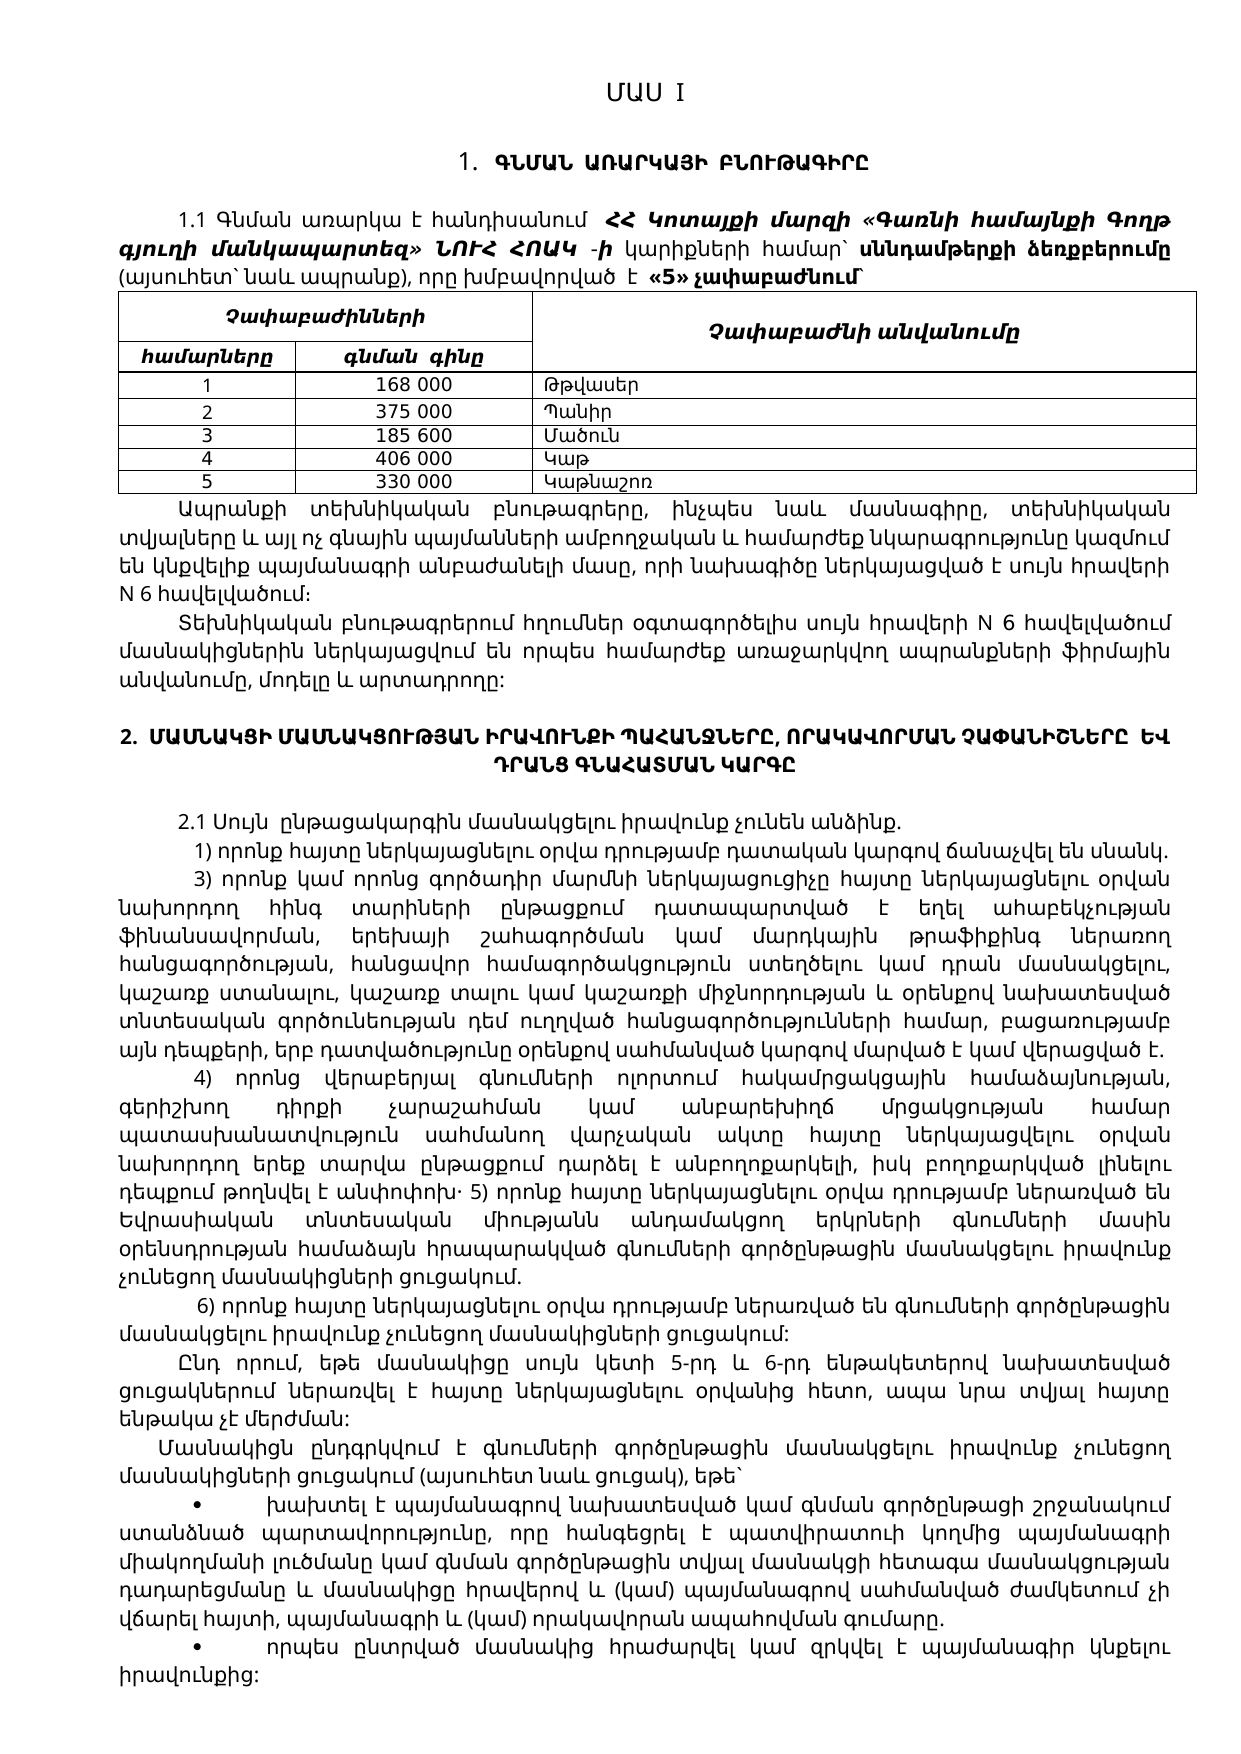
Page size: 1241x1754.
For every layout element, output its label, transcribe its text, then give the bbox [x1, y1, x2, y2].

table_cell 4 [119, 449, 295, 470]
table_cell Մածուն [533, 426, 1196, 447]
table_cell համարները [119, 342, 295, 371]
text Ապրանքի տեխնիկական բնութագրերը, ինչպես նաև մասնագիրը, տեխնիկական տվյալները և այլ ոչ գնային պայմանների ամբողջական և համարժեք նկարագրությունը կազմում են կնքվելիք պայմանագրի անբաժանելի մասը, որի նախագիծը ներկայացված է սույն հրավերի N 6 հավելվածում։ [118, 494, 1171, 608]
table_cell Պանիր [533, 399, 1196, 424]
table_cell Թթվասեր [533, 373, 1196, 398]
table_cell 375 000 [296, 399, 532, 424]
text 3) որոնք կամ որոնց գործադիր մարմնի ներկայացուցիչը հայտը ներկայացնելու օրվան նախորդող հինգ տարիների ընթացքում դատապարտված է եղել ահաբեկչության ֆինանսավորման, երեխայի շահագործման կամ մարդկային թրաֆիքինգ ներառող հանցագործության, հանցավոր համագործակցություն ստեղծելու կամ դրան մասնակցելու, կաշառք ստանալու, կաշառք տալու կամ կաշառքի միջնորդության և օրենքով նախատեսված տնտեսական գործունեության դեմ ուղղված հանցագործությունների համար, բացառությամբ այն դեպքերի, երբ դատվածությունը օրենքով սահմանված կարգով մարված է կամ վերացված է. [118, 864, 1171, 1063]
table_cell 1 [119, 373, 295, 398]
table_cell 3 [119, 426, 295, 447]
subtitle 1.1 Գնման առարկա է հանդիսանում ՀՀ Կոտայքի մարզի «Գառնի համայնքի Գողթ գյուղի մանկապարտեզ» ՆՈՒՀ ՀՈԱԿ -ի կարիքների համար` սննդամթերքի ձեռքբերումը (այսուհետ` նաև ապրանք), որը խմբավորված է «5» չափաբաժնում` [118, 206, 1171, 291]
table_header Չափաբաժինների [119, 292, 532, 341]
text Մասնակիցն ընդգրկվում է գնումների գործընթացին մասնակցելու իրավունք չունեցող մասնակիցների ցուցակում (այսուհետ նաև ցուցակ), եթե` [118, 1433, 1171, 1490]
table_cell 330 000 [296, 471, 532, 493]
text Ընդ որում, եթե մասնակիցը սույն կետի 5-րդ և 6-րդ ենթակետերով նախատեսված ցուցակներում ներառվել է հայտը ներկայացնելու օրվանից հետո, ապա նրա տվյալ հայտը ենթակա չէ մերժման: [118, 1348, 1171, 1433]
text 6) որոնք հայտը ներկայացնելու օրվա դրությամբ ներառված են գնումների գործընթացին մասնակցելու իրավունք չունեցող մասնակիցների ցուցակում: [118, 1291, 1171, 1348]
table_cell Կաթնաշոռ [533, 471, 1196, 493]
text 4) որոնց վերաբերյալ գնումների ոլորտում հակամրցակցային համաձայնության, գերիշխող դիրքի չարաշահման կամ անբարեխիղճ մրցակցության համար պատասխանատվություն սահմանող վարչական ակտը հայտը ներկայացվելու օրվան նախորդող երեք տարվա ընթացքում դարձել է անբողոքարկելի, իսկ բողոքարկված լինելու դեպքում թողնվել է անփոփոխ․ 5) որոնք հայտը ներկայացնելու օրվա դրությամբ ներառված են Եվրասիական տնտեսական միությանն անդամակցող երկրների գնումների մասին օրենսդրության համաձայն հրապարակված գնումների գործընթացին մասնակցելու իրավունք չունեցող մասնակիցների ցուցակում. [118, 1063, 1171, 1291]
text 2.1 Սույն ընթացակարգին մասնակցելու իրավունք չունեն անձինք. [118, 807, 1171, 836]
table_cell 5 [119, 471, 295, 493]
table_header Չափաբաժնի անվանումը [533, 292, 1196, 371]
text 2. ՄԱՍՆԱԿՑԻ ՄԱՍՆԱԿՑՈՒԹՅԱՆ ԻՐԱՎՈՒՆՔԻ ՊԱՀԱՆՋՆԵՐԸ, ՈՐԱԿԱՎՈՐՄԱՆ ՉԱՓԱՆԻՇՆԵՐԸ ԵՎ ԴՐԱՆՑ ԳՆԱՀԱՏՄԱՆ ԿԱՐԳԸ [118, 722, 1171, 779]
table_cell գնման գինը [296, 342, 532, 371]
table_cell 2 [119, 399, 295, 424]
table_cell 406 000 [296, 449, 532, 470]
table_cell 185 600 [296, 426, 532, 447]
table_cell Կաթ [533, 449, 1196, 470]
text Տեխնիկական բնութագրերում հղումներ օգտագործելիս սույն հրավերի N 6 հավելվածում մասնակիցներին ներկայացվում են որպես համարժեք առաջարկվող ապրանքների ֆիրմային անվանումը, մոդելը և արտադրողը: [118, 608, 1171, 693]
list խախտել է պայմանագրով նախատեսված կամ գնման գործընթացի շրջանակում ստանձնած պարտավորությունը, որը հանգեցրել է պատվիրատուի կողմից պայմանագրի միակողմանի լուծմանը կամ գնման գործընթացին տվյալ մասնակցի հետագա մասնակցության դադարեցմանը և մասնակիցը հրավերով և (կամ) պայմանագրով սահմանված ժամկետում չի վճարել հայտի, պայմանագրի և (կամ) որակավորան ապահովման գումարը. [118, 1490, 1171, 1632]
table_cell 168 000 [296, 373, 532, 398]
text ՄԱՍ I [118, 75, 1171, 109]
text 1) որոնք հայտը ներկայացնելու օրվա դրությամբ դատական կարգով ճանաչվել են սնանկ. [118, 836, 1171, 864]
list որպես ընտրված մասնակից հրաժարվել կամ զրկվել է պայմանագիր կնքելու իրավունքից: [118, 1632, 1171, 1689]
list ԳՆՄԱՆ ԱՌԱՐԿԱՅԻ ԲՆՈՒԹԱԳԻՐԸ [156, 143, 1171, 177]
